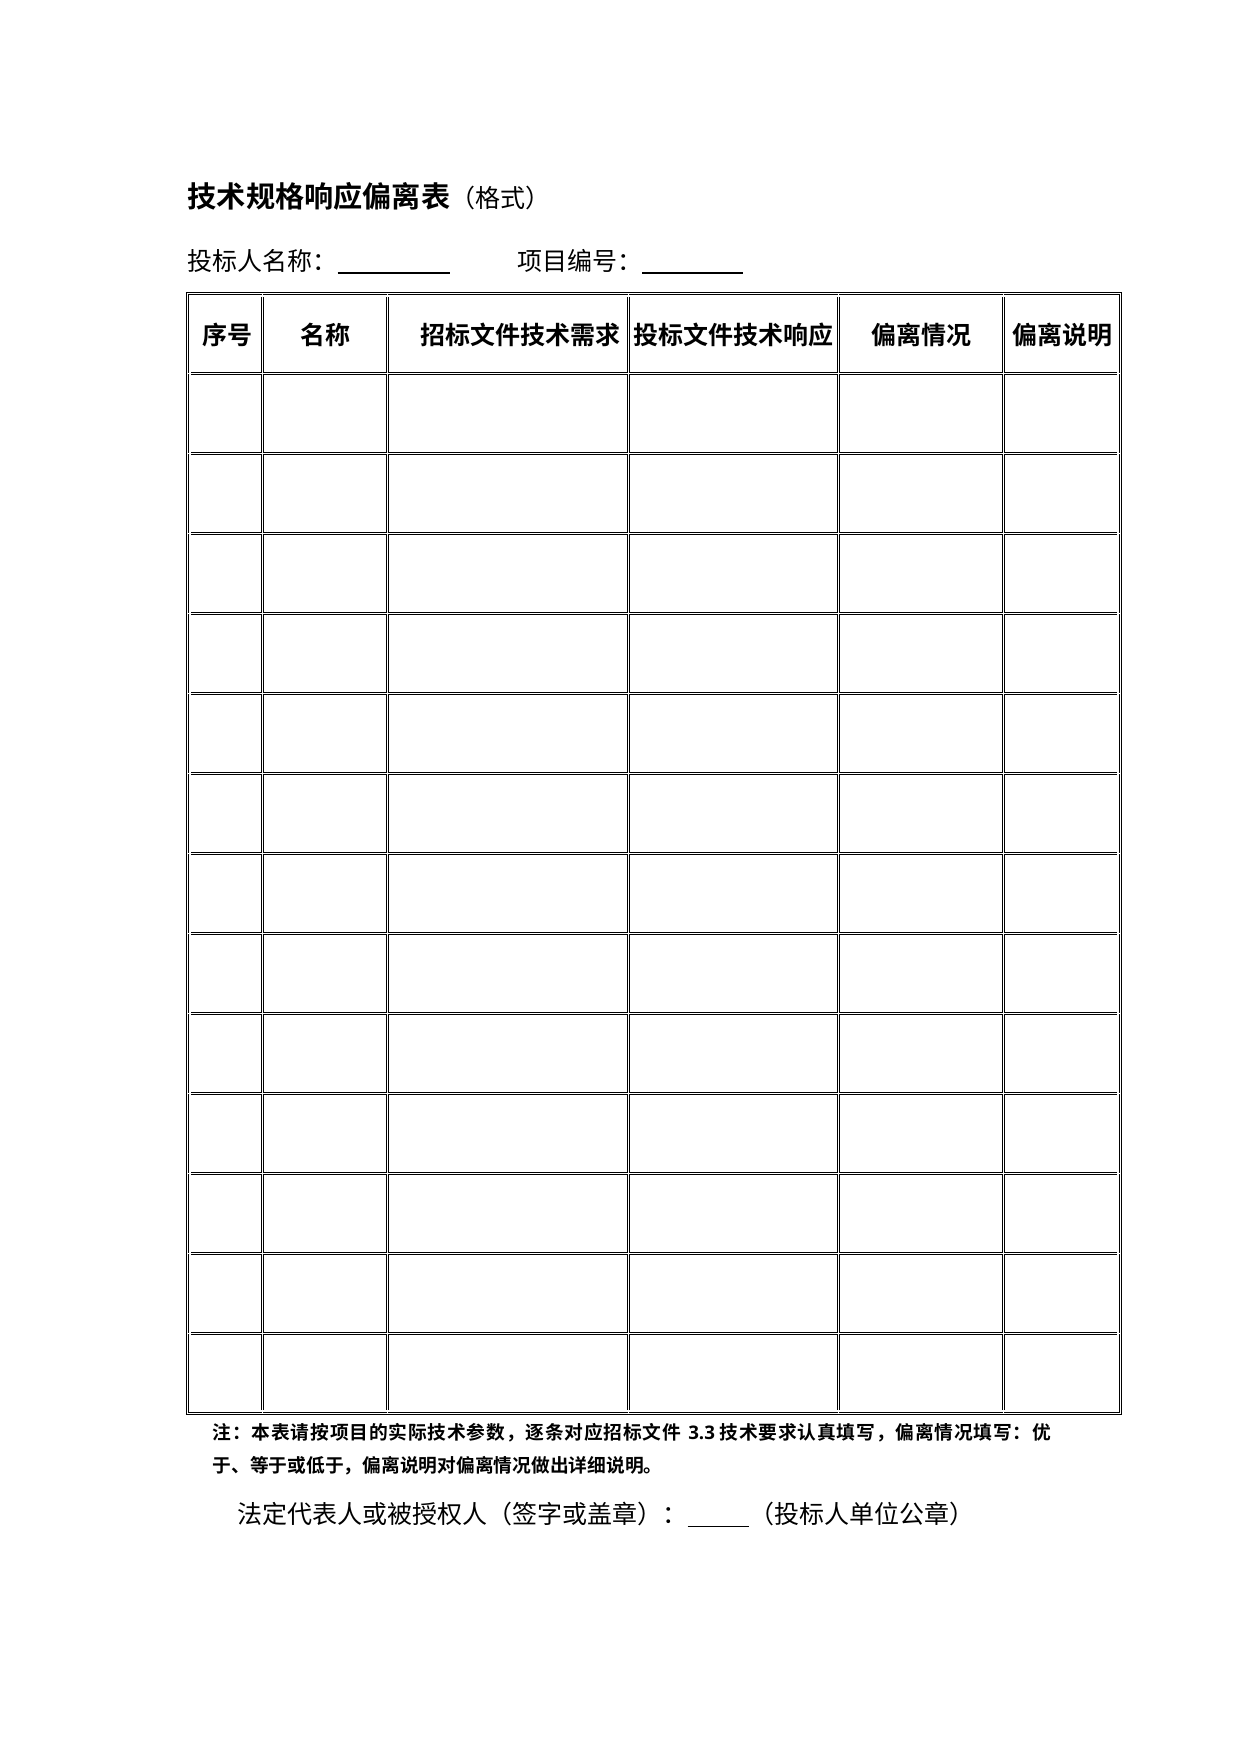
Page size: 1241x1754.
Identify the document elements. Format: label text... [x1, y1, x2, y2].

table_cell [264, 615, 386, 692]
table_cell [840, 615, 1002, 692]
table_cell [188, 372, 263, 452]
table_cell [1004, 852, 1120, 932]
table_cell [188, 612, 263, 692]
table_cell [188, 532, 263, 612]
table_cell [1004, 932, 1120, 1012]
table_cell [389, 1015, 627, 1092]
table_cell [840, 375, 1002, 452]
table_cell [840, 1095, 1002, 1172]
table_header 偏离情况 [839, 295, 1003, 372]
table_cell [264, 855, 386, 932]
table_cell [389, 935, 627, 1012]
table_cell [630, 1175, 837, 1252]
text 投标人名称： 项目编号： [187, 227, 1053, 292]
table_cell [1004, 532, 1120, 612]
table_cell [387, 1335, 628, 1412]
table_cell [840, 1175, 1002, 1252]
table_cell [188, 1012, 263, 1092]
table_cell [630, 855, 837, 932]
table_header 序号 [188, 293, 263, 372]
table_cell [840, 455, 1002, 532]
table_cell [389, 695, 627, 772]
table_cell [188, 1332, 263, 1412]
text 法定代表人或被授权人（签字或盖章）： （投标人单位公章） [187, 1480, 1053, 1545]
table_cell [840, 775, 1002, 852]
table_cell [840, 535, 1002, 612]
table_cell [1004, 612, 1120, 692]
table_cell [1004, 1172, 1120, 1252]
table_cell [188, 1172, 263, 1252]
table_cell [630, 455, 837, 532]
table_cell [264, 1255, 386, 1332]
table_cell [264, 1175, 386, 1252]
table_cell [264, 375, 386, 452]
table_cell [389, 1095, 627, 1172]
table_cell [840, 695, 1002, 772]
table_cell [264, 935, 386, 1012]
table_cell [389, 1255, 627, 1332]
table_cell [630, 1255, 837, 1332]
table_cell [630, 1095, 837, 1172]
table_cell [263, 1335, 387, 1412]
table_cell [188, 1252, 263, 1332]
table_cell [630, 615, 837, 692]
table_cell [840, 1015, 1002, 1092]
table_header 投标文件技术响应 [629, 293, 839, 372]
table_cell [630, 775, 837, 852]
table_cell [630, 695, 837, 772]
table_cell [389, 455, 627, 532]
table_cell [1004, 1012, 1120, 1092]
table_cell [629, 1332, 839, 1412]
table_header 名称 [263, 295, 387, 372]
table_cell [188, 1092, 263, 1172]
text 注：本表请按项目的实际技术参数，逐条对应招标文件3.3技术要求认真填写，偏离情况填写：优于、等于或低于，偏离说明对偏离情况做出详细说明。 [212, 1415, 1053, 1480]
table_cell [840, 1255, 1002, 1332]
table_cell [1004, 1092, 1120, 1172]
text 技术规格响应偏离表（格式） [187, 162, 1053, 227]
table_cell [630, 1015, 837, 1092]
table_cell [1004, 1252, 1120, 1332]
table_cell [188, 772, 263, 852]
table_cell [188, 852, 263, 932]
table_cell [188, 692, 263, 772]
table_header 招标文件技术需求 [387, 295, 628, 372]
table_cell [264, 775, 386, 852]
table_cell [389, 855, 627, 932]
table_cell [389, 775, 627, 852]
table_cell [264, 455, 386, 532]
table_cell [1004, 452, 1120, 532]
table_cell [264, 535, 386, 612]
table_cell [1004, 1332, 1120, 1412]
table_cell [839, 1335, 1003, 1412]
table_cell [840, 855, 1002, 932]
table_cell [630, 935, 837, 1012]
table_cell [264, 695, 386, 772]
table_cell [264, 1015, 386, 1092]
table_cell [188, 932, 263, 1012]
table_cell [1004, 772, 1120, 852]
table_cell [630, 375, 837, 452]
table_cell [1004, 372, 1120, 452]
table_cell [630, 535, 837, 612]
table_header 偏离说明 [1004, 295, 1119, 372]
table_cell [264, 1095, 386, 1172]
table_cell [389, 535, 627, 612]
table_cell [840, 935, 1002, 1012]
table_cell [188, 452, 263, 532]
table_cell [389, 615, 627, 692]
table_cell [389, 1175, 627, 1252]
table_cell [1004, 692, 1120, 772]
table_cell [389, 375, 627, 452]
